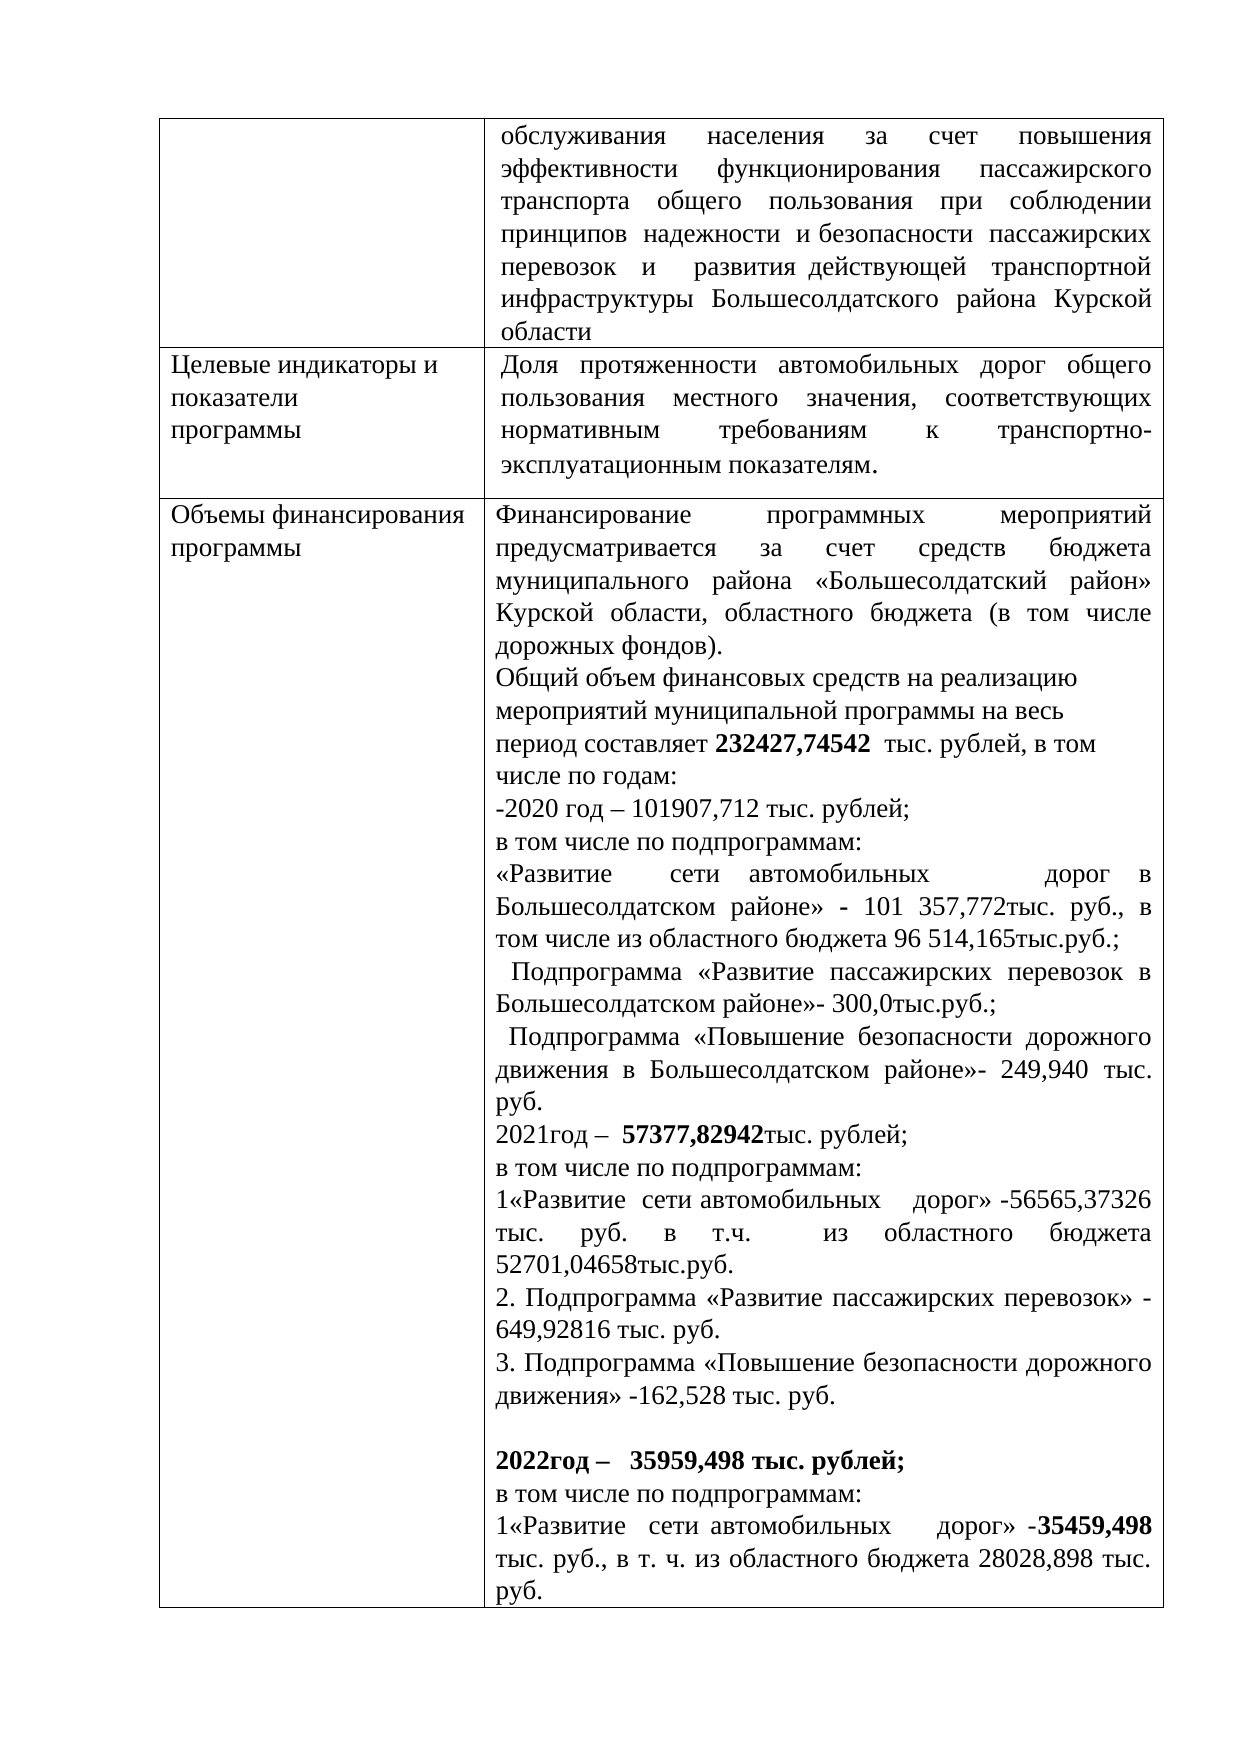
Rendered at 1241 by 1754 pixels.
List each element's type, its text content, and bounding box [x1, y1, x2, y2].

table_cell Доля протяженности автомобильных дорог общего пользования местного значения, соответствующих нормативным требованиям к транспортно-эксплуатационным показателям. [485, 348, 1163, 497]
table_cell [160, 119, 484, 347]
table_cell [485, 119, 1163, 347]
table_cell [485, 499, 1163, 1607]
table_cell Целевые индикаторы и показатели программы [160, 348, 484, 497]
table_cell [160, 499, 484, 1607]
